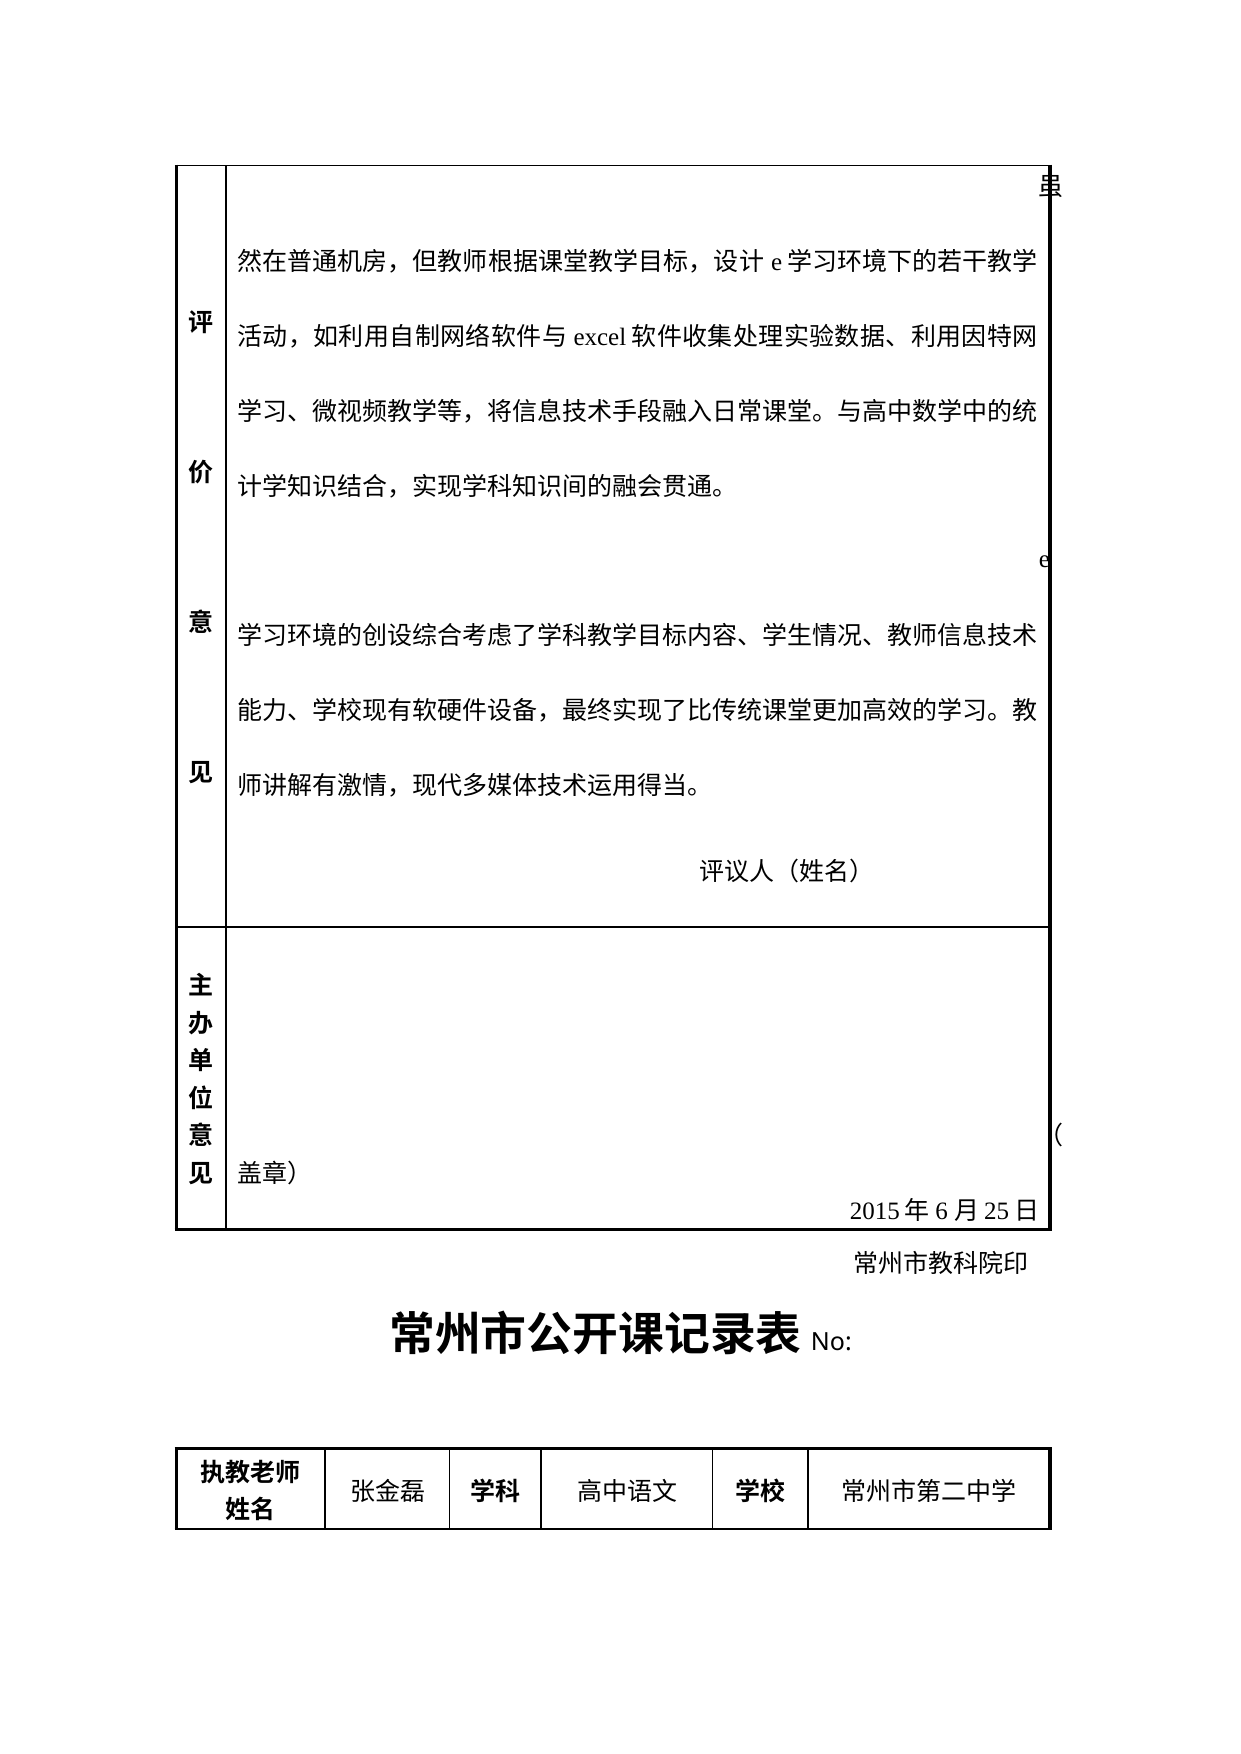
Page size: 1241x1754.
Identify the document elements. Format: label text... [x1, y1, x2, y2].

table_header 常州市第二中学 [809, 1450, 1048, 1528]
table_header 执教老师 姓名 [178, 1450, 324, 1528]
text 常州市公开课记录表No: [187, 1293, 1053, 1368]
table_header 学校 [713, 1450, 807, 1528]
table_cell 虽然在普通机房，但教师根据课堂教学目标，设计e学习环境下的若干教学活动，如利用自制网络软件与excel软件收集处理实验数据、利用因特网学习、微视频教学等，将信息技术手段融入日常课堂。与高中数学中的统计学知识结合，实现学科知识间的融会贯通。 e学习环境的创设综合考虑了学科教学目标内容、学生情况、教师信息技术能力、学校现有软硬件设备，最终实现了比传统课堂更加高效的学习。教师讲解有激情，现代多媒体技术运用得当。 评议人（姓名） [227, 166, 1048, 926]
text 常州市教科院印 [187, 1243, 1028, 1281]
table_cell （盖章） 5日 [227, 928, 1048, 1228]
table_cell 主办单位意见 [178, 928, 225, 1228]
table_cell 评 价 意 见 [178, 166, 225, 926]
table_header 高中语文 [542, 1450, 712, 1528]
table_header 张金磊 [326, 1450, 449, 1528]
table_header 学科 [450, 1450, 540, 1528]
